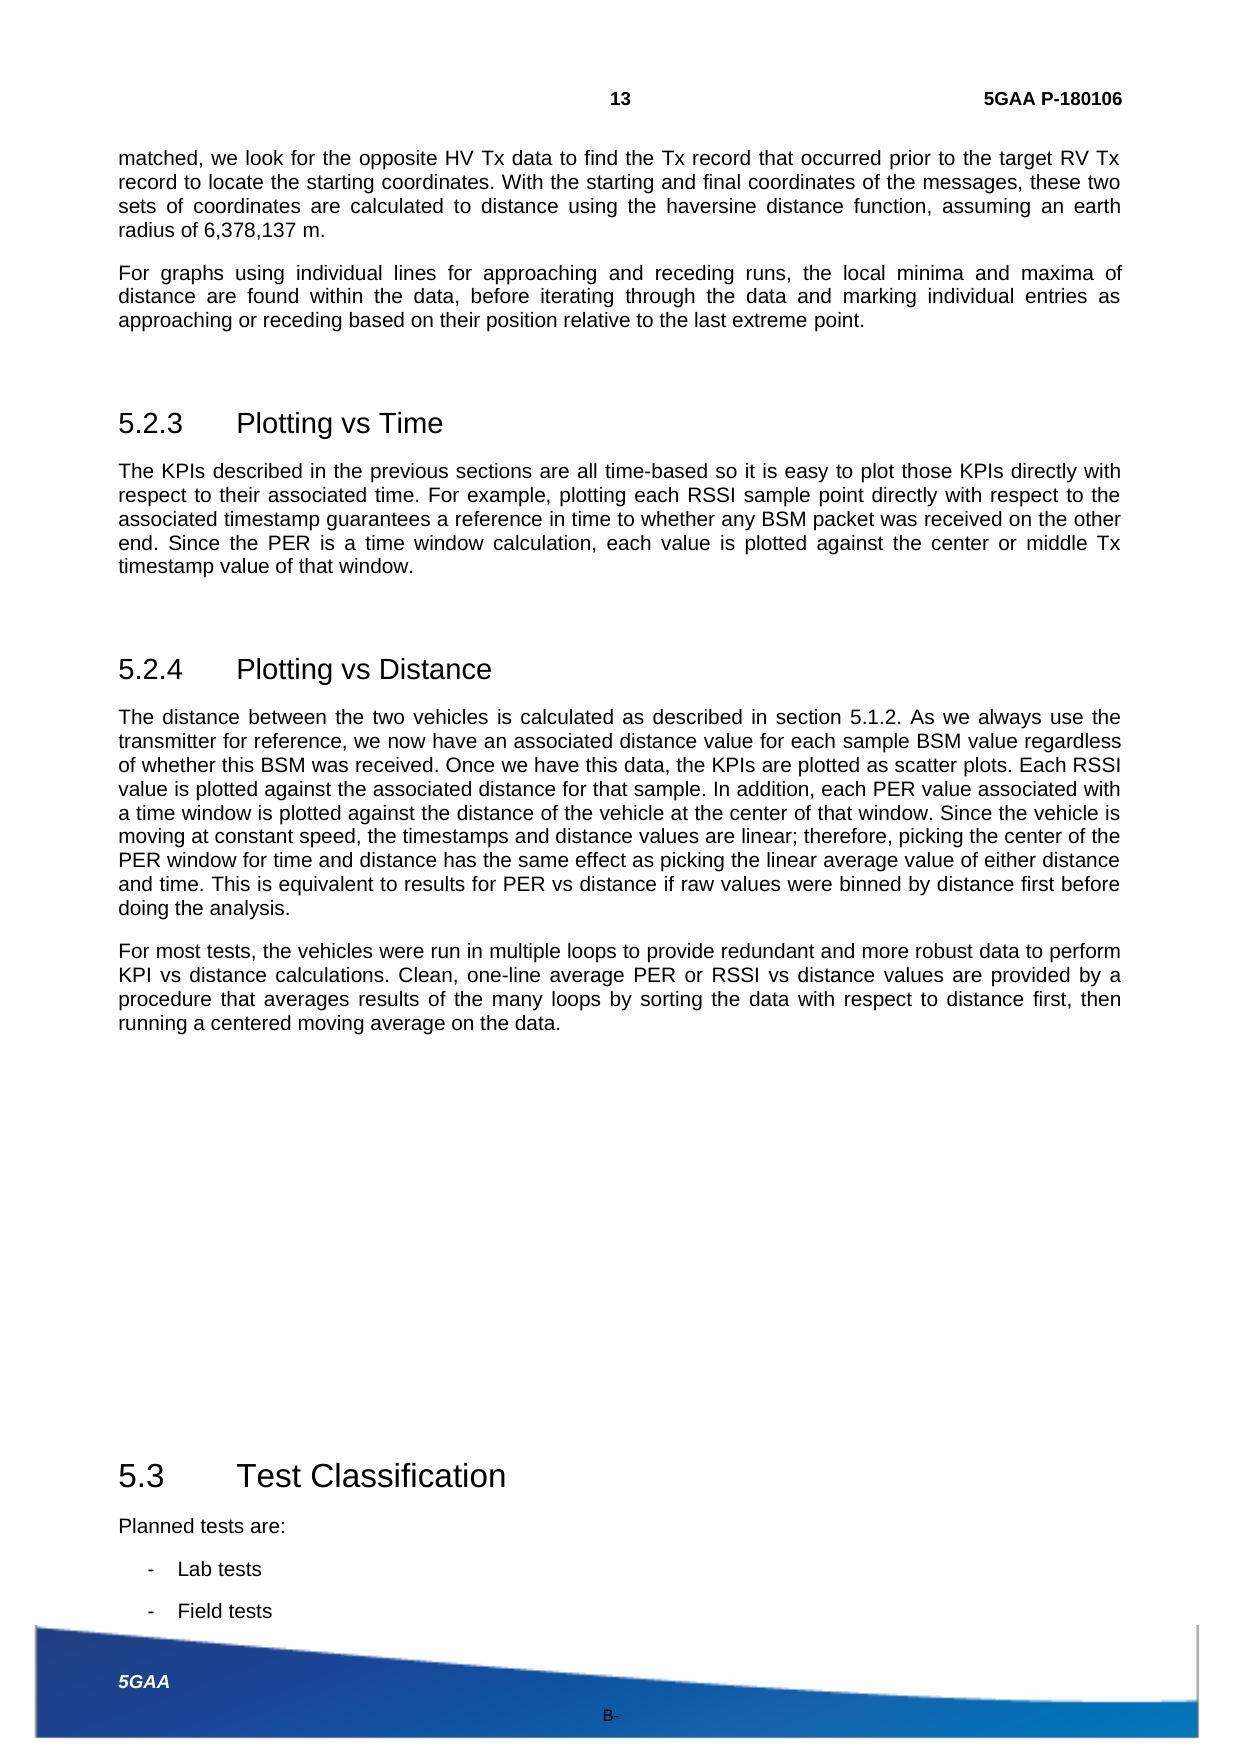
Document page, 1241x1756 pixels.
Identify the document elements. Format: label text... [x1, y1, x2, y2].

text The KPIs described in the previous sections are all time-based so it is easy to plot those KPIs directly with respect to their associated time. For example, plotting each RSSI sample point directly with respect to the associated timestamp guarantees a reference in time to whether any BSM packet was received on the other end. Since the PER is a time window calculation, each value is plotted against the center or middle Tx timestamp value of that window. [118, 458, 1122, 578]
text matched, we look for the opposite HV Tx data to find the Tx record that occurred prior to the target RV Tx record to locate the starting coordinates. With the starting and final coordinates of the messages, these two sets of coordinates are calculated to distance using the haversine distance function, assuming an earth radius of 6,378,137 m. [118, 146, 1122, 242]
text The distance between the two vehicles is calculated as described in section 5.1.2. As we always use the transmitter for reference, we now have an associated distance value for each sample BSM value regardless of whether this BSM was received. Once we have this data, the KPIs are plotted as scatter plots. Each RSSI value is plotted against the associated distance for that sample. In addition, each PER value associated with a time window is plotted against the distance of the vehicle at the center of that window. Since the vehicle is moving at constant speed, the timestamps and distance values are linear; therefore, picking the center of the PER window for time and distance has the same effect as picking the linear average value of either distance and time. This is equivalent to results for PER vs distance if raw values were binned by distance first before doing the analysis. [118, 704, 1122, 920]
list Lab tests [147, 1556, 409, 1580]
list Field tests [147, 1599, 419, 1623]
subtitle Test Classification [118, 1456, 1240, 1495]
text Planned tests are: [118, 1514, 1240, 1538]
text For graphs using individual lines for approaching and receding runs, the local minima and maxima of distance are found within the data, before iterating through the data and marking individual entries as approaching or receding based on their position relative to the last extreme point. [118, 260, 1122, 332]
subtitle Plotting vs Time [118, 406, 1240, 440]
text For most tests, the vehicles were run in multiple loops to provide redundant and more robust data to perform KPI vs distance calculations. Clean, one-line average PER or RSSI vs distance values are provided by a procedure that averages results of the many loops by sorting the data with respect to distance first, then running a centered moving average on the data. [118, 939, 1123, 1035]
subtitle Plotting vs Distance [118, 652, 1240, 686]
picture [0, 1625, 1241, 1755]
